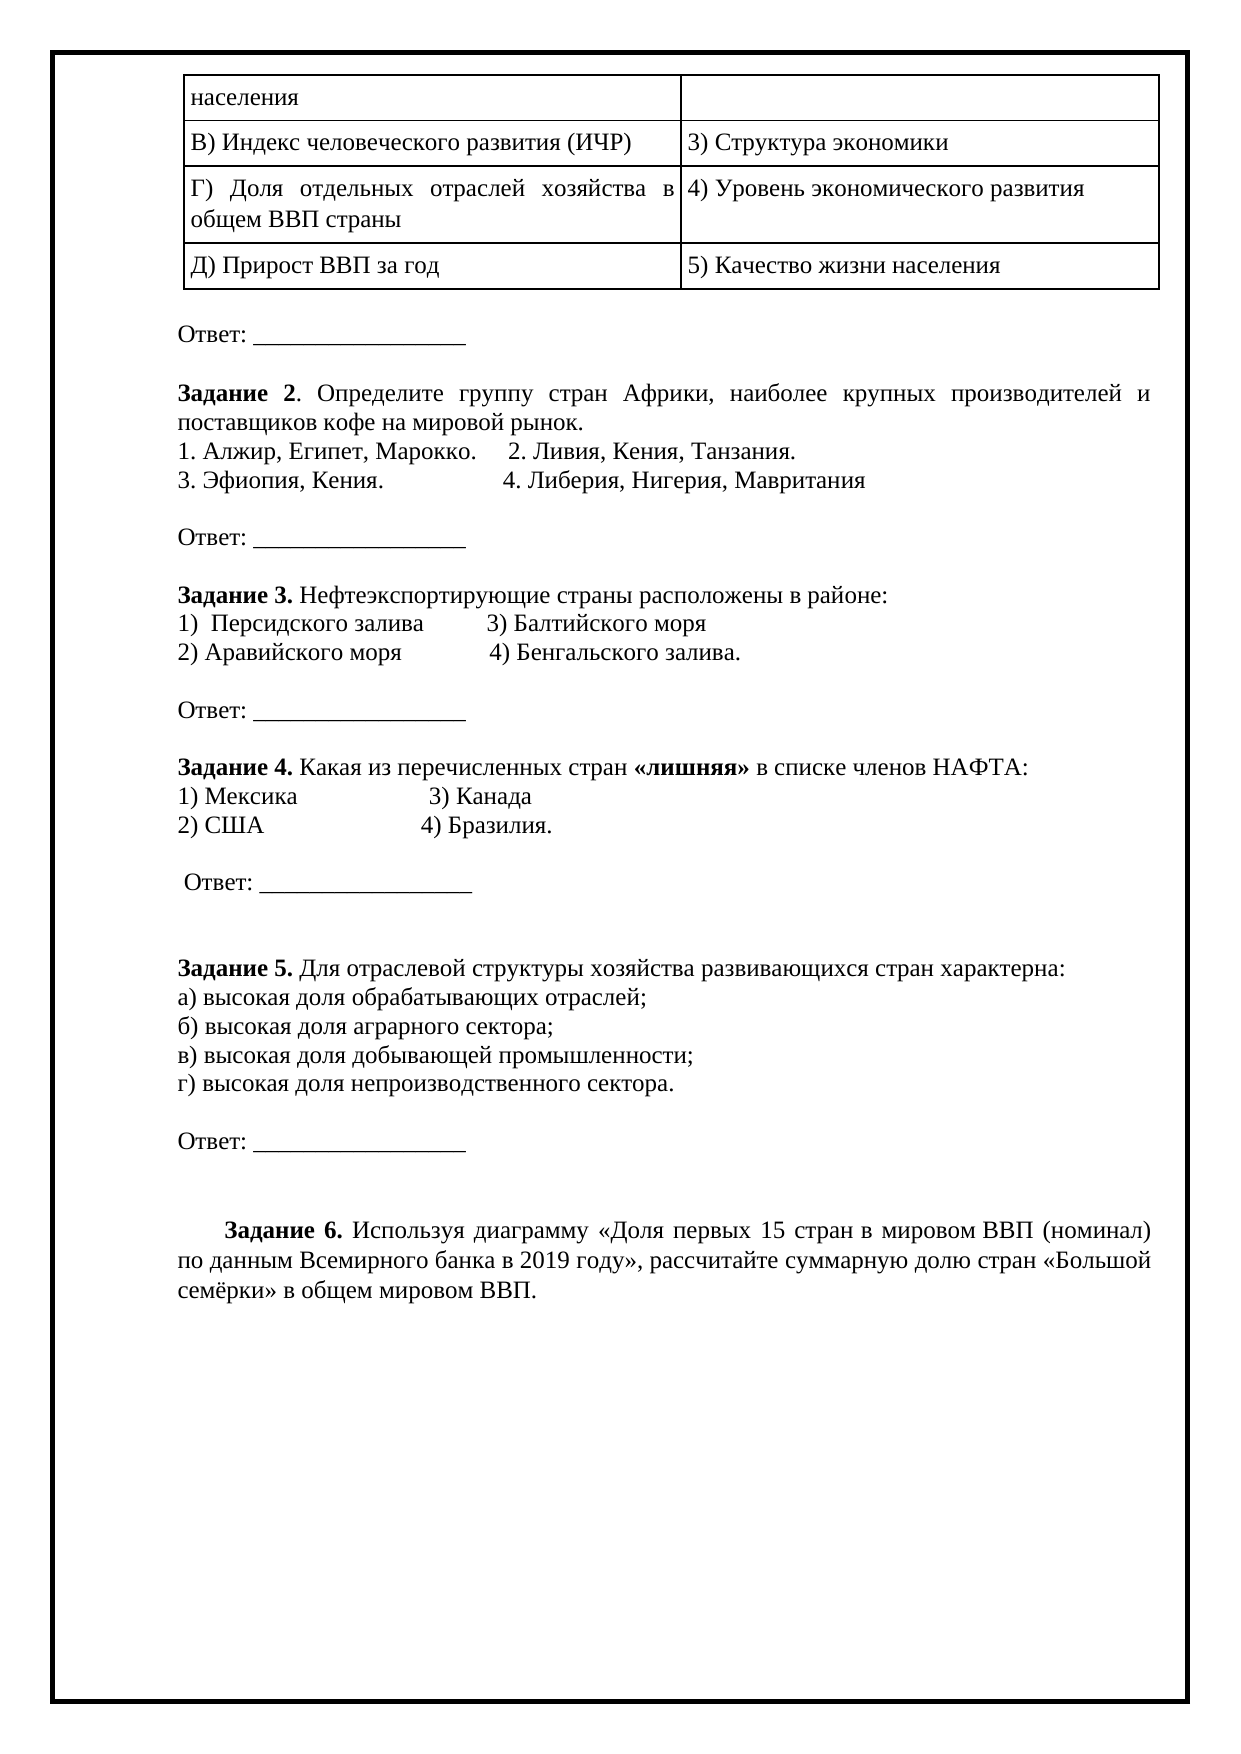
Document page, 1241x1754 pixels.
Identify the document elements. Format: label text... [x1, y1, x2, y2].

table_cell Д) Прирост ВВП за год [185, 244, 680, 288]
text 2) США 4) Бразилия. [177, 810, 1152, 838]
table_cell 4) Уровень экономического развития [682, 167, 1158, 242]
text Ответ: _________________ [177, 522, 1152, 551]
table_cell 5) Качество жизни населения [682, 244, 1158, 288]
text 2) Аравийского моря 4) Бенгальского залива. [177, 637, 1152, 666]
text а) высокая доля обрабатывающих отраслей; [177, 982, 1152, 1011]
text г) высокая доля непроизводственного сектора. [177, 1068, 1152, 1097]
text Задание 2. Определите группу стран Африки, наиболее крупных производителей и поставщиков кофе на мировой рынок. [177, 378, 1152, 436]
text 1) Персидского залива 3) Балтийского моря [177, 608, 1152, 637]
text Задание 4. Какая из перечисленных стран «лишняя» в списке членов НАФТА: [177, 752, 1152, 781]
text Ответ: _________________ [177, 1126, 1152, 1155]
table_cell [185, 76, 680, 119]
table_cell 3) Структура экономики [682, 121, 1158, 165]
table_cell Г) Доля отдельных отраслей хозяйства в общем ВВП страны [185, 167, 680, 242]
text Задание 5. Для отраслевой структуры хозяйства развивающихся стран характерна: [177, 953, 1152, 982]
text в) высокая доля добывающей промышленности; [177, 1040, 1152, 1068]
text 1. Алжир, Египет, Марокко. 2. Ливия, Кения, Танзания. [177, 436, 1152, 465]
text Задание 3. Нефтеэкспортирующие страны расположены в районе: [177, 580, 1152, 608]
text 1) Мексика 3) Канада [177, 781, 1152, 810]
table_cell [682, 76, 1158, 119]
text Ответ: _________________ [177, 319, 1152, 348]
table_cell В) Индекс человеческого развития (ИЧР) [185, 121, 680, 165]
text Задание 6. Используя диаграмму «Доля первых 15 стран в мировом ВВП (номинал) по данным Всемирного банка в 2019 году», рассчитайте суммарную долю стран «Большой семёрки» в общем мировом ВВП. [177, 1215, 1152, 1304]
text б) высокая доля аграрного сектора; [177, 1011, 1152, 1040]
text Ответ: _________________ [177, 695, 1152, 723]
text 3. Эфиопия, Кения. 4. Либерия, Нигерия, Мавритания [177, 465, 1152, 493]
text Ответ: _________________ [177, 867, 1152, 896]
